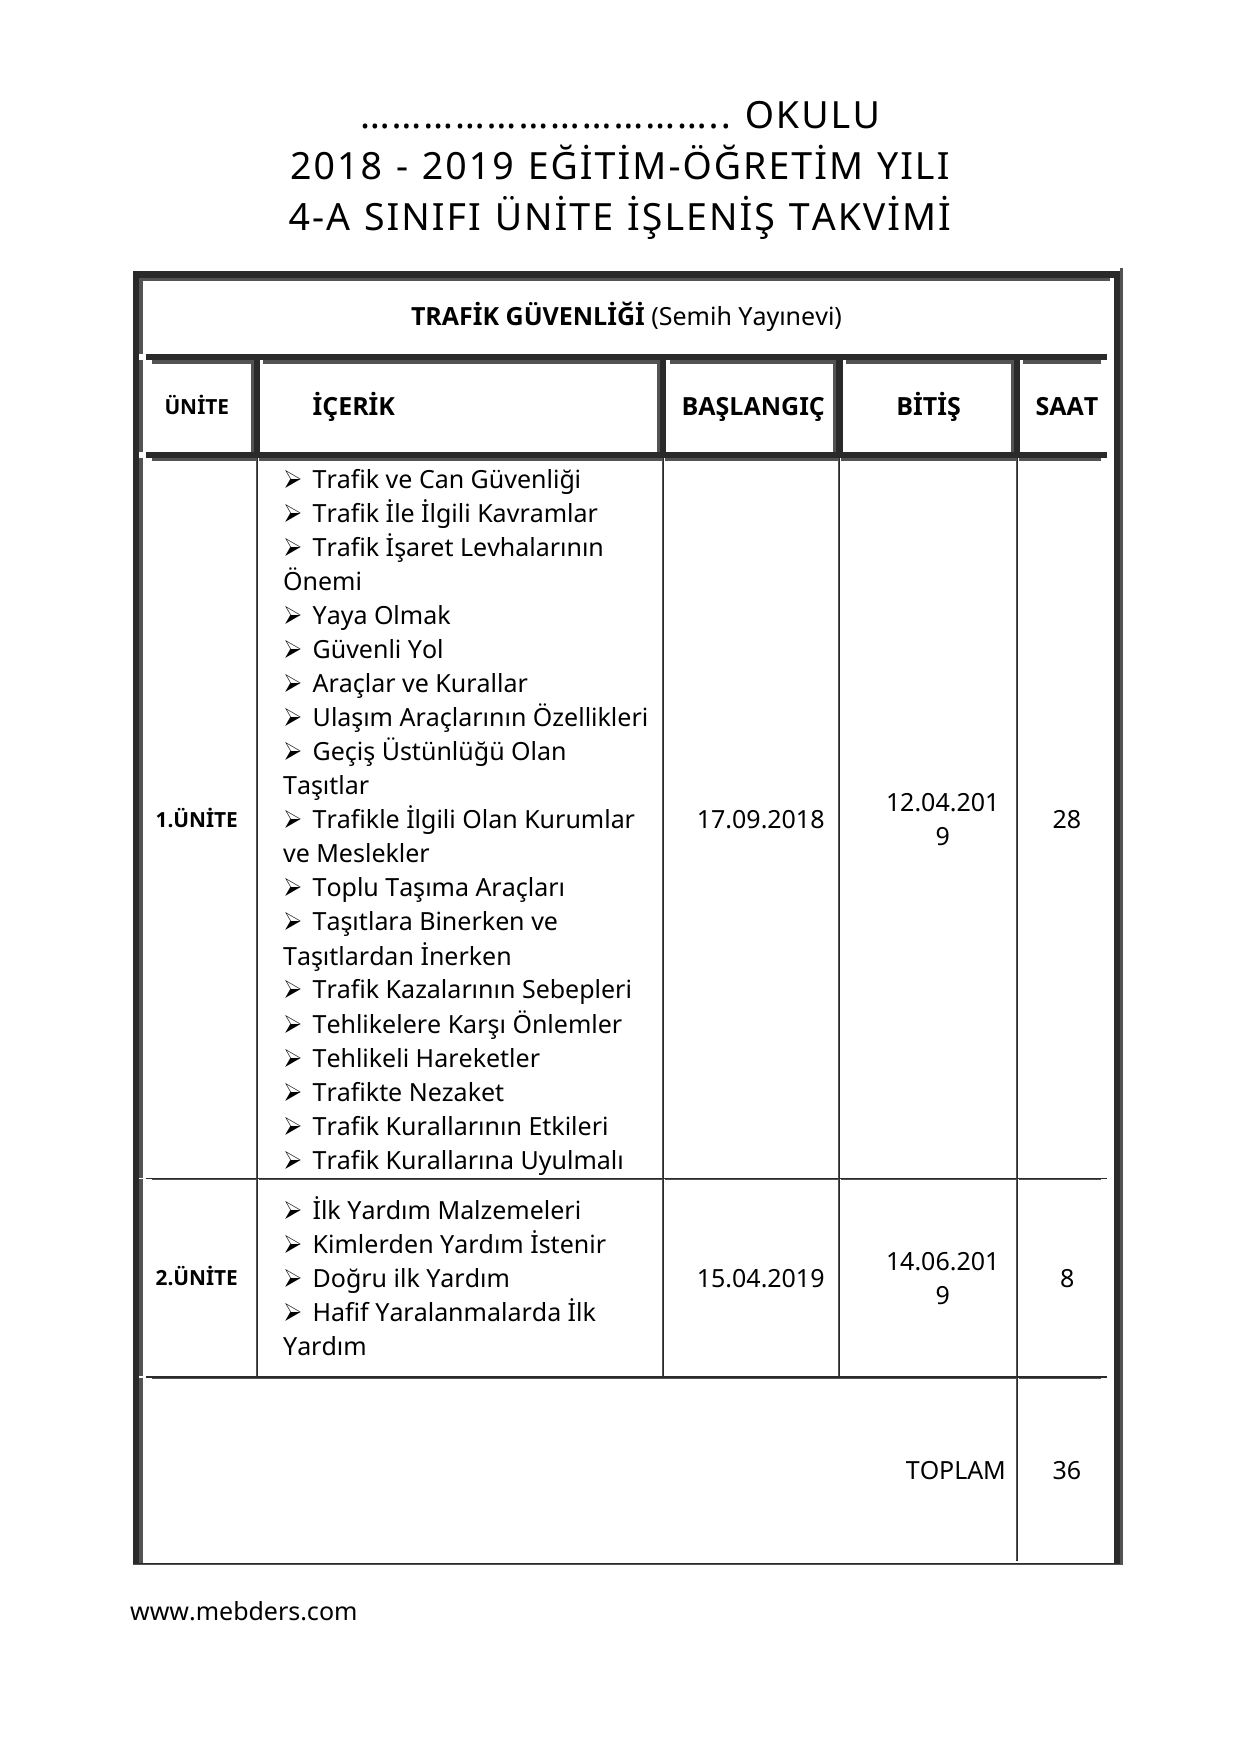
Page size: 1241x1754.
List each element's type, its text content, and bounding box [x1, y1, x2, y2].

table_cell 17.09.2018 [665, 461, 838, 1177]
table_cell 1.ÜNİTE [139, 449, 256, 1177]
table_cell 28 [1019, 449, 1114, 1177]
table_cell İlk Yardım Malzemeleri Kimlerden Yardım İstenir Doğru ilk Yardım Hafif Yaralanmalarda İlk Yardım [259, 1180, 662, 1375]
text 2018 - 2019 EĞİTİM-ÖĞRETİM YILI [130, 140, 1110, 191]
table_header TRAFİK GÜVENLİĞİ (Semih Yayınevi) [143, 281, 1110, 351]
table_cell 36 [1017, 1375, 1114, 1562]
text www.mebders.com [130, 1594, 1110, 1628]
table_cell TOPLAM [139, 1375, 1017, 1562]
text …………………………….. OKULU [130, 89, 1110, 140]
table_cell BAŞLANGIÇ [670, 364, 833, 449]
table_cell 14.06.2019 [841, 1180, 1016, 1375]
text 4-A SINIFI ÜNİTE İŞLENİŞ TAKVİMİ [130, 191, 1110, 242]
table_cell 2.ÜNİTE [139, 1177, 256, 1375]
table_cell 8 [1019, 1177, 1114, 1375]
table_cell Trafik ve Can Güvenliği Trafik İle İlgili Kavramlar Trafik İşaret Levhalarının Önemi Yaya Olmak Güvenli Yol Araçlar ve Kurallar Ulaşım Araçlarının Özellikleri Geçiş Üstünlüğü Olan Taşıtlar Trafikle İlgili Olan Kurumlar ve Meslekler Toplu Taşıma Araçları Taşıtlara Binerken ve Taşıtlardan İnerken Trafik Kazalarının Sebepleri Tehlikelere Karşı Önlemler Tehlikeli Hareketler Trafikte Nezaket Trafik Kurallarının Etkileri Trafik Kurallarına Uyulmalı [259, 461, 662, 1177]
table_cell 15.04.2019 [665, 1180, 838, 1375]
table_cell BİTİŞ [846, 364, 1011, 449]
table_cell ÜNİTE [139, 351, 251, 449]
table_cell İÇERİK [263, 364, 657, 449]
table_cell SAAT [1023, 351, 1114, 449]
table_cell 12.04.2019 [841, 461, 1016, 1177]
